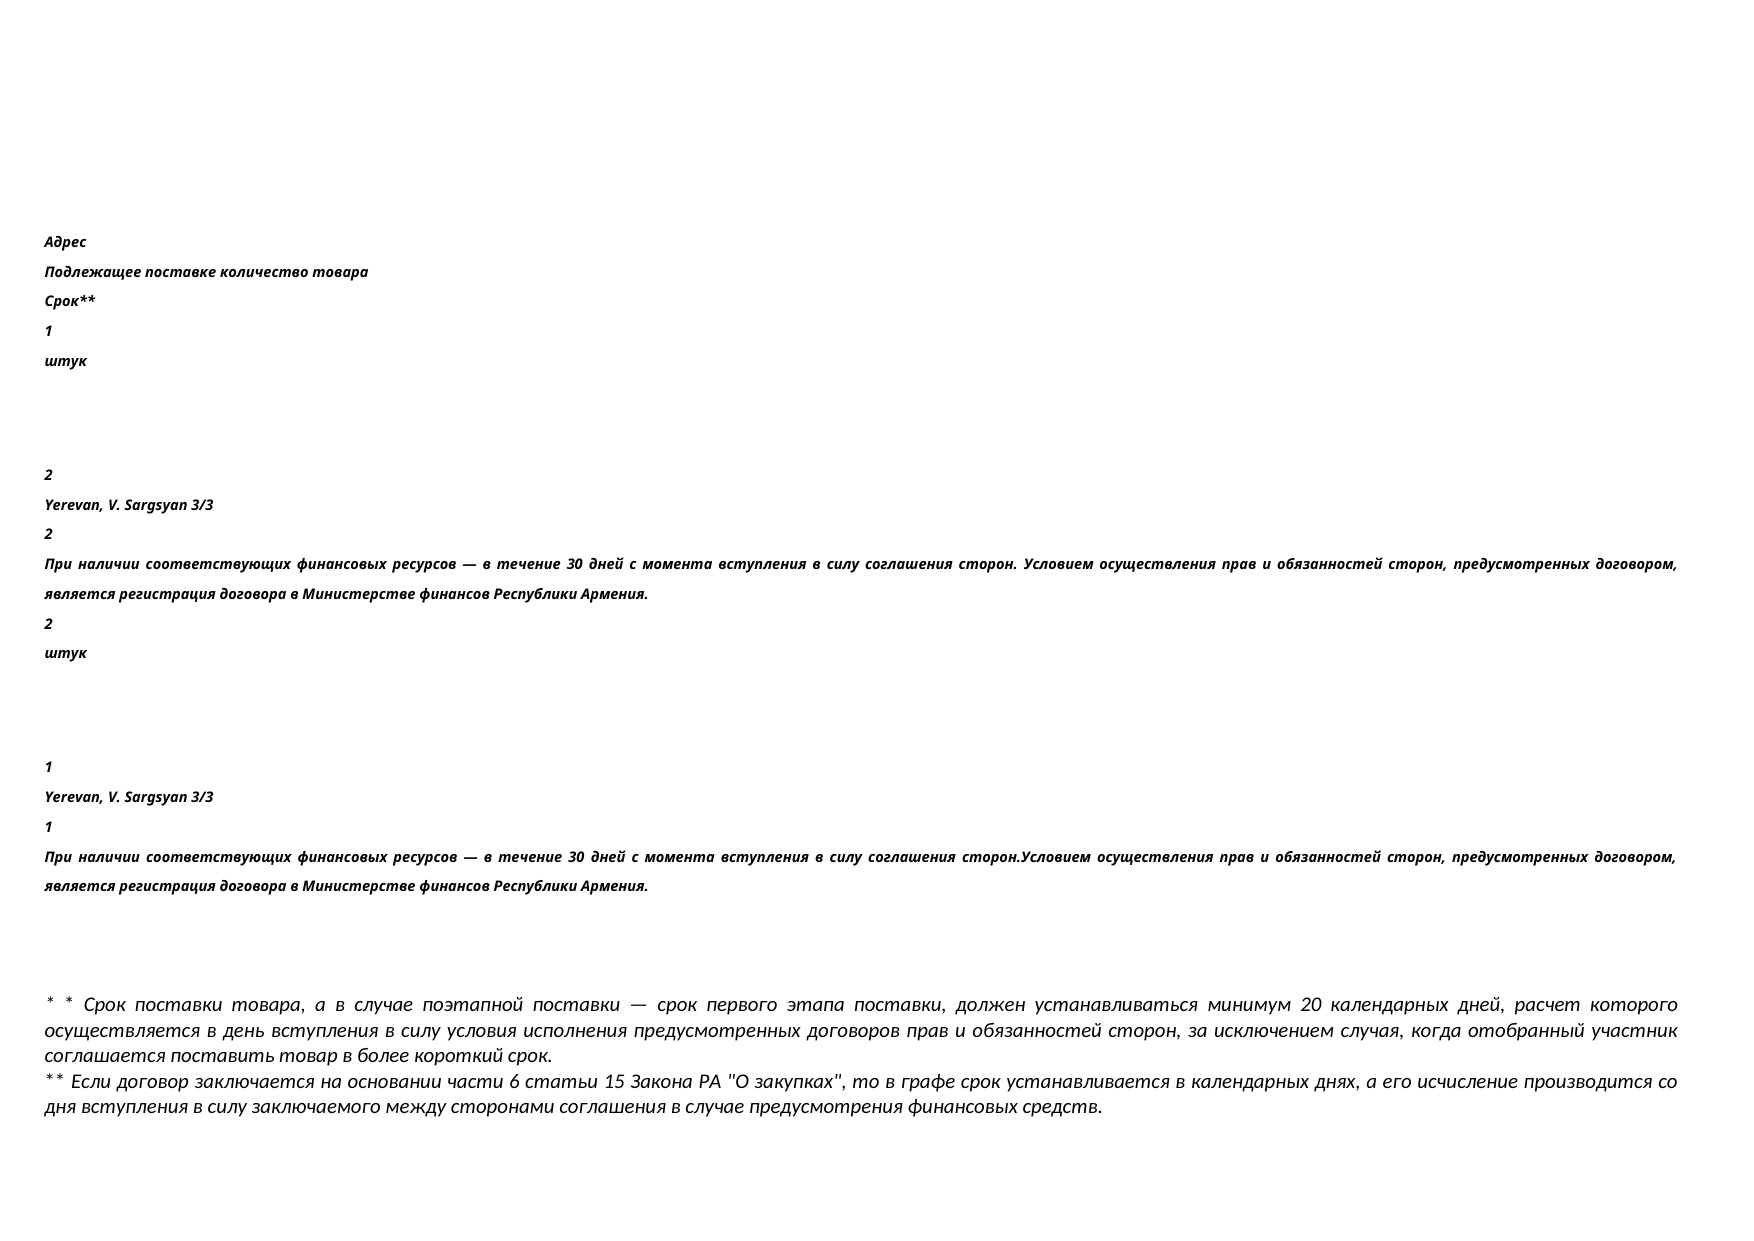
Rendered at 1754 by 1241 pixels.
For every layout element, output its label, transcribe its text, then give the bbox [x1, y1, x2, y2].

text * * Срок поставки товара, а в случае поэтапной поставки — срок первого этапа поставки, должен устанавливаться минимум 20 календарных дней, расчет которого осуществляется в день вступления в силу условия исполнения предусмотренных договоров прав и обязанностей сторон, за исключением случая, когда отобранный участник соглашается поставить товар в более короткий срок. [44, 992, 1680, 1068]
text ** Если договор заключается на основании части 6 статьи 15 Закона РА "О закупках", то в графе срок устанавливается в календарных днях, а его исчисление производится со дня вступления в силу заключаемого между сторонами соглашения в случае предусмотрения финансовых средств. [44, 1068, 1680, 1119]
